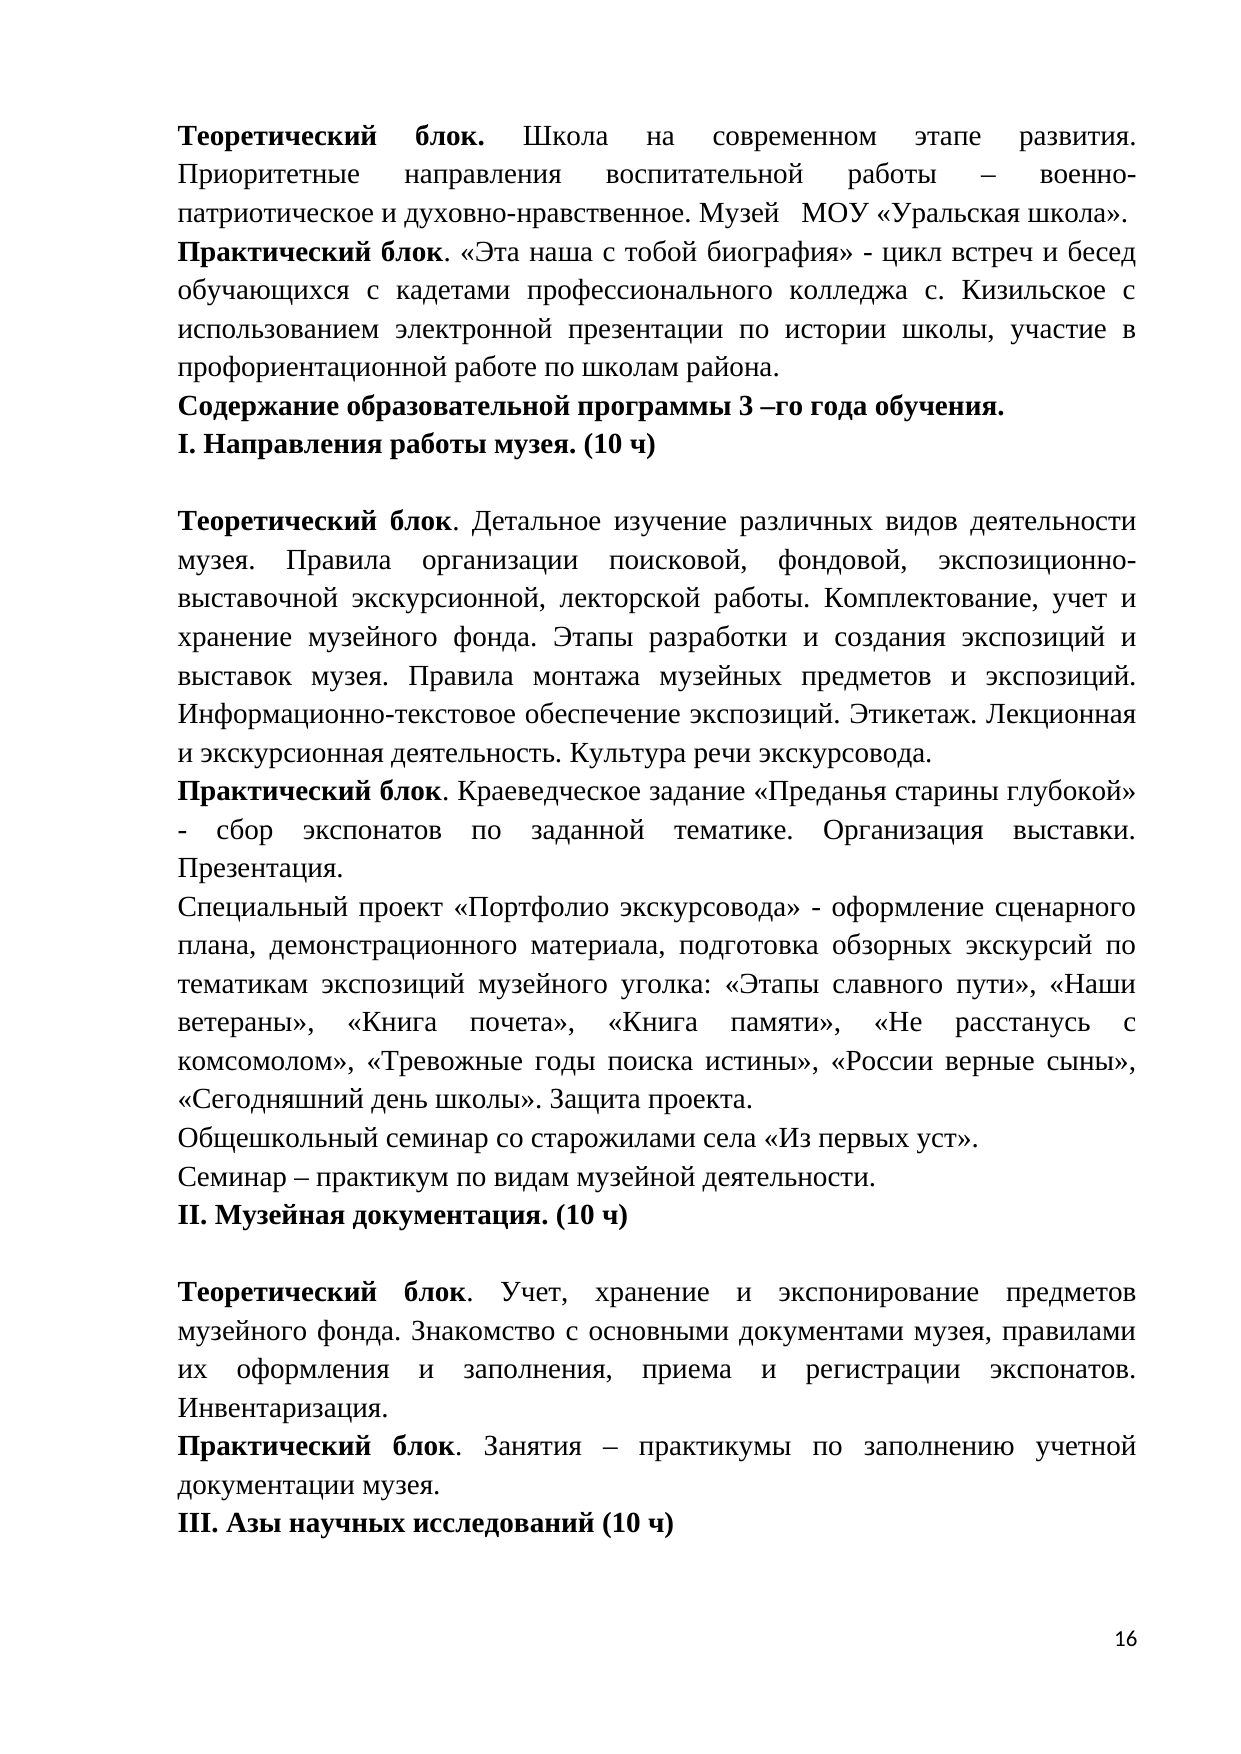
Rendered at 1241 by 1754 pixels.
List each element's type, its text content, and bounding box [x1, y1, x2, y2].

text Практический блок. Занятия – практикумы по заполнению учетной документации музея. [177, 1428, 1137, 1501]
text Теоретический блок. Детальное изучение различных видов деятельности музея. Правила организации поисковой, фондовой, экспозиционно- выставочной экскурсионной, лекторской работы. Комплектование, учет и хранение музейного фонда. Этапы разработки и создания экспозиций и выставок музея. Правила монтажа музейных предметов и экспозиций. Информационно-текстовое обеспечение экспозиций. Этикетаж. Лекционная и экскурсионная деятельность. Культура речи экскурсовода. [177, 503, 1137, 768]
text III. Азы научных исследований (10 ч) [177, 1506, 1137, 1539]
text I. Направления работы музея. (10 ч) [177, 426, 1137, 460]
text Общешкольный семинар со старожилами села «Из первых уст». [177, 1120, 1137, 1154]
text Теоретический блок. Учет, хранение и экспонирование предметов музейного фонда. Знакомство с основными документами музея, правилами их оформления и заполнения, приема и регистрации экспонатов. Инвентаризация. [177, 1274, 1137, 1423]
text Практический блок. «Эта наша с тобой биография» - цикл встреч и бесед обучающихся с кадетами профессионального колледжа с. Кизильское с использованием электронной презентации по истории школы, участие в профориентационной работе по школам района. [177, 234, 1137, 383]
text Теоретический блок. Школа на современном этапе развития. Приоритетные направления воспитательной работы – военно-патриотическое и духовно-нравственное. Музей МОУ «Уральская школа». [177, 118, 1137, 229]
text Специальный проект «Портфолио экскурсовода» - оформление сценарного плана, демонстрационного материала, подготовка обзорных экскурсий по тематикам экспозиций музейного уголка: «Этапы славного пути», «Наши ветераны», «Книга почета», «Книга памяти», «Не расстанусь с комсомолом», «Тревожные годы поиска истины», «России верные сыны», «Сегодняшний день школы». Защита проекта. [177, 889, 1137, 1115]
text Практический блок. Краеведческое задание «Преданья старины глубокой» - сбор экспонатов по заданной тематике. Организация выставки. Презентация. [177, 773, 1137, 884]
text II. Музейная документация. (10 ч) [177, 1197, 1137, 1231]
text Содержание образовательной программы 3 –го года обучения. [177, 388, 1137, 421]
text Семинар – практикум по видам музейной деятельности. [177, 1159, 1137, 1192]
